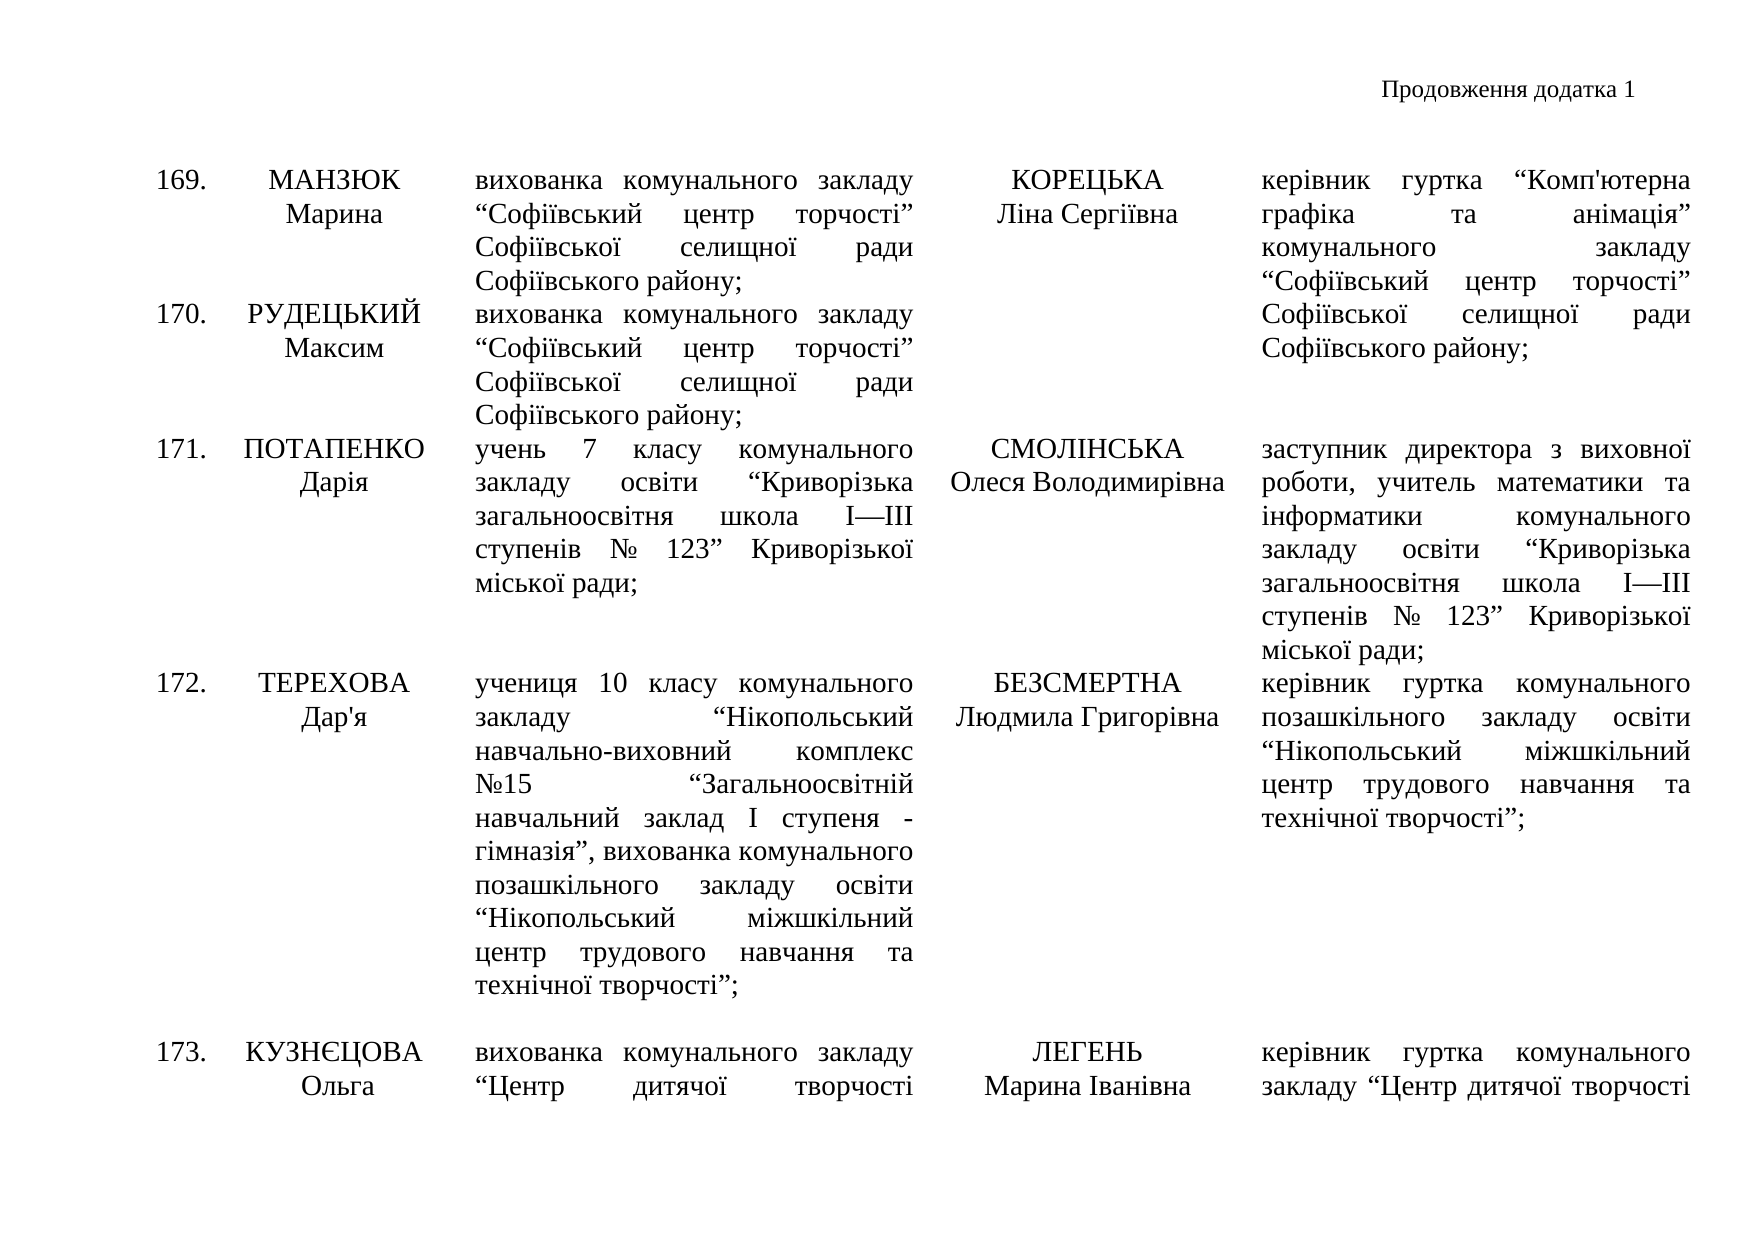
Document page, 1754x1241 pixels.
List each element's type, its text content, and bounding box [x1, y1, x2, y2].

table_cell учень 7 класу комунального закладу освіти “Криворізька загальноосвітня школа І—ІІІ ступенів № 123” Криворізької міської ради; [464, 431, 925, 666]
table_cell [464, 1035, 925, 1102]
table_cell [107, 297, 204, 431]
table_cell вихованка комунального закладу “Софіївський центр торчості” Софіївської селищної ради Софіївського району; [464, 163, 925, 297]
table_cell КОРЕЦЬКА Ліна Сергіївна [925, 163, 1250, 431]
table_cell учениця 10 класу комунального закладу “Нікопольський навчально-виховний комплекс №15 “Загальноосвітній навчальний заклад І ступеня - гімназія”, вихованка комунального позашкільного закладу освіти “Нікопольський міжшкільний центр трудового навчання та технічної творчості”; [464, 666, 925, 1034]
table_cell вихованка комунального закладу “Софіївський центр торчості” Софіївської селищної ради Софіївського району; [464, 297, 925, 431]
table_cell керівник гуртка “Комп'ютерна графіка та анімація” комунального закладу “Софіївський центр торчості” Софіївської селищної ради Софіївського району; [1250, 163, 1702, 431]
table_cell керівник гуртка комунального позашкільного закладу освіти “Нікопольський міжшкільний центр трудового навчання та технічної творчості”; [1250, 666, 1702, 1034]
table_cell ТЕРЕХОВА Дар'я [205, 666, 464, 1034]
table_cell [1250, 1035, 1702, 1102]
table_cell [107, 1035, 204, 1102]
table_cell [925, 1035, 1250, 1102]
table_cell ПОТАПЕНКО Дарія [205, 431, 464, 666]
table_cell [107, 666, 204, 1034]
table_cell РУДЕЦЬКИЙ Максим [205, 297, 464, 431]
table_cell [107, 163, 204, 297]
table_cell МАНЗЮК Марина [205, 163, 464, 297]
table_cell КУЗНЄЦОВА Ольга [205, 1035, 464, 1102]
table_cell [107, 431, 204, 666]
table_cell СМОЛІНСЬКА Олеся Володимирівна [925, 431, 1250, 666]
table_cell БЕЗСМЕРТНА Людмила Григорівна [925, 666, 1250, 1034]
table_cell заступник директора з виховної роботи, учитель математики та інформатики комунального закладу освіти “Криворізька загальноосвітня школа І—ІІІ ступенів № 123” Криворізької міської ради; [1250, 431, 1702, 666]
